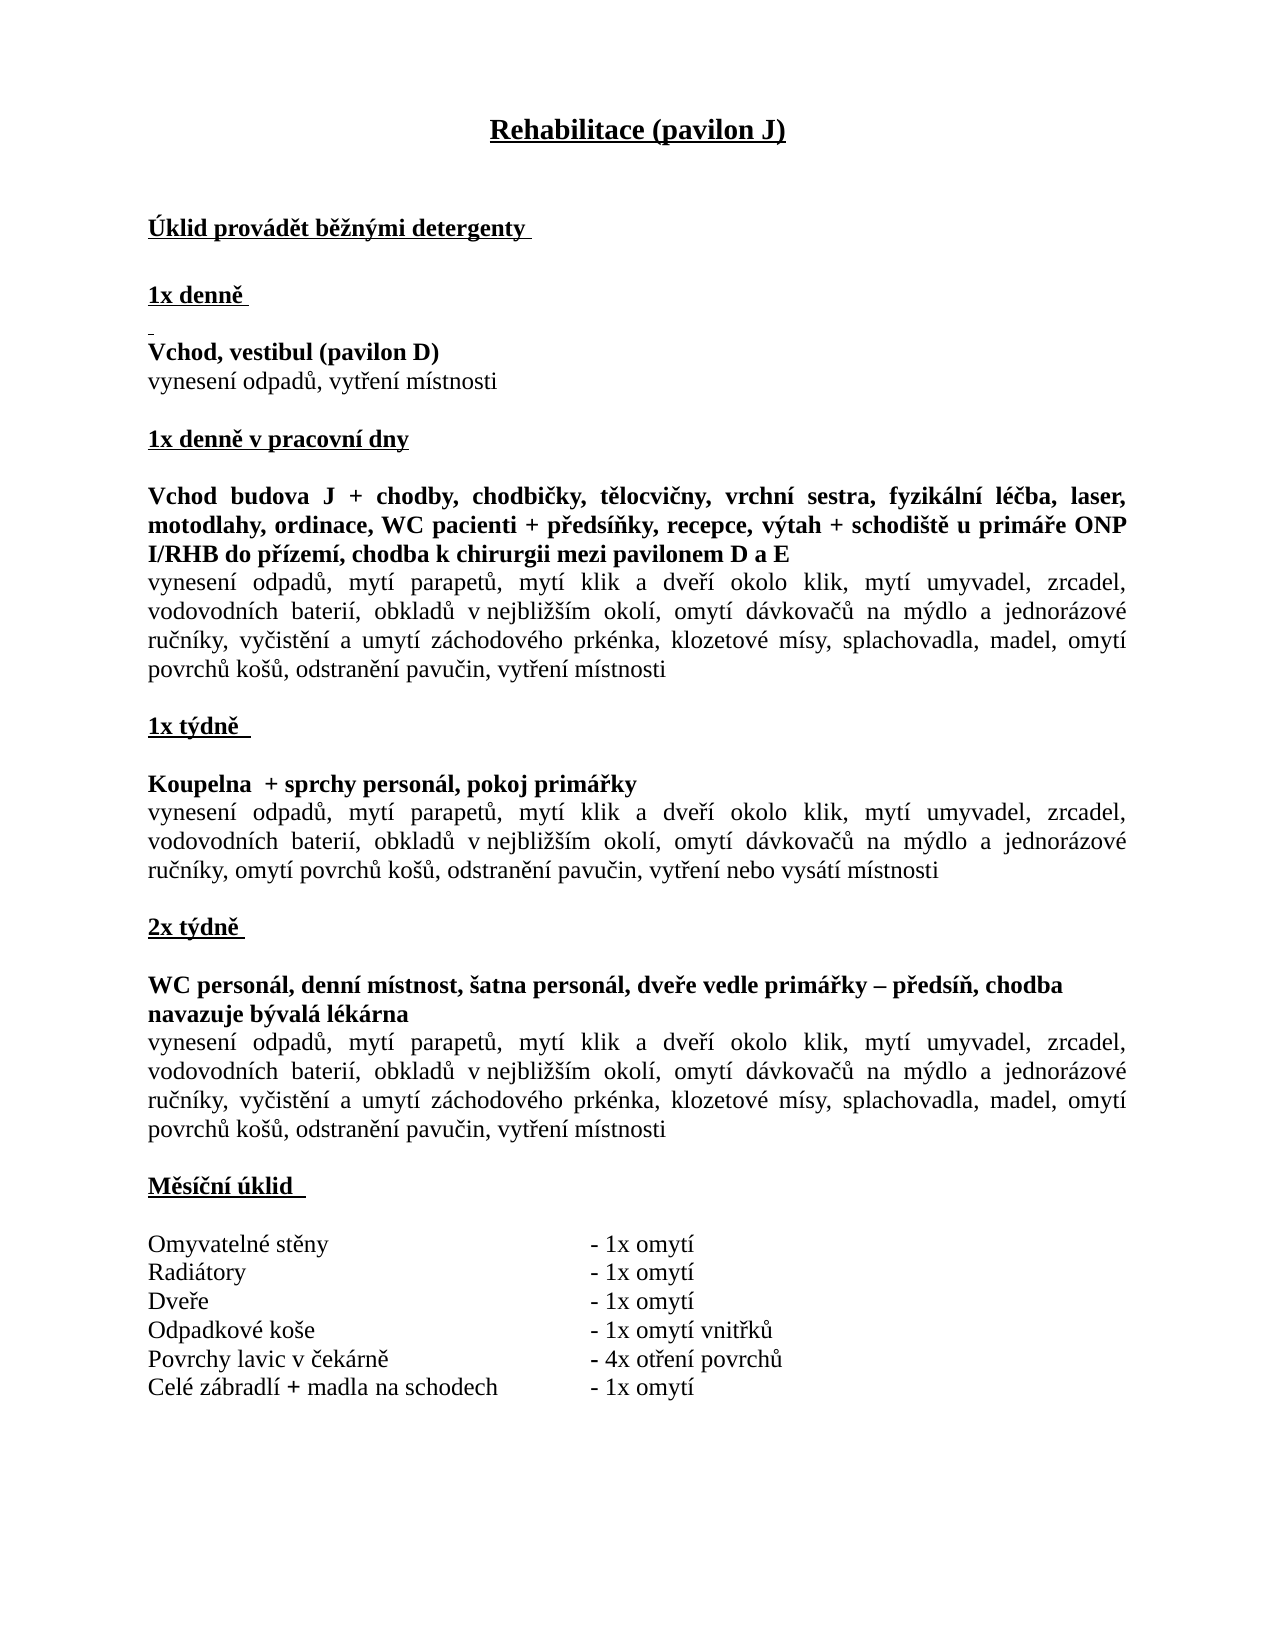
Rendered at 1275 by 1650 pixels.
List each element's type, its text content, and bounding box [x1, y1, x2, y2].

text 1x denně v pracovní dny [148, 424, 1127, 452]
text vynesení odpadů, vytření místnosti [148, 366, 1127, 395]
text Dveře - 1x omytí [148, 1286, 1127, 1315]
text Radiátory - 1x omytí [148, 1257, 1127, 1286]
text vynesení odpadů, mytí parapetů, mytí klik a dveří okolo klik, mytí umyvadel, zrcadel, vodovodních baterií, obkladů v nejbližším okolí, omytí dávkovačů na mýdlo a jednorázové ručníky, vyčistění a umytí záchodového prkénka, klozetové mísy, splachovadla, madel, omytí povrchů košů, odstranění pavučin, vytření místnosti [148, 1027, 1127, 1142]
text Odpadkové koše - 1x omytí vnitřků [148, 1315, 1127, 1344]
text vynesení odpadů, mytí parapetů, mytí klik a dveří okolo klik, mytí umyvadel, zrcadel, vodovodních baterií, obkladů v nejbližším okolí, omytí dávkovačů na mýdlo a jednorázové ručníky, omytí povrchů košů, odstranění pavučin, vytření nebo vysátí místnosti [148, 797, 1127, 884]
text Omyvatelné stěny - 1x omytí [148, 1229, 1127, 1257]
text 1x denně [148, 280, 1127, 309]
text Povrchy lavic v čekárně - 4x otření povrchů [148, 1344, 1127, 1372]
text Úklid provádět běžnými detergenty [148, 213, 1127, 242]
text Vchod budova J + chodby, chodbičky, tělocvičny, vrchní sestra, fyzikální léčba, laser, motodlahy, ordinace, WC pacienti + předsíňky, recepce, výtah + schodiště u primáře ONP I/RHB do přízemí, chodba k chirurgii mezi pavilonem D a E [148, 481, 1127, 567]
text Koupelna + sprchy personál, pokoj primářky [148, 769, 1127, 797]
text Celé zábradlí + madla na schodech - 1x omytí [148, 1372, 1127, 1401]
text WC personál, denní místnost, šatna personál, dveře vedle primářky – předsíň, chodba navazuje bývalá lékárna [148, 970, 1127, 1027]
text Měsíční úklid [148, 1171, 1127, 1200]
text 1x týdně [148, 711, 1127, 740]
text vynesení odpadů, mytí parapetů, mytí klik a dveří okolo klik, mytí umyvadel, zrcadel, vodovodních baterií, obkladů v nejbližším okolí, omytí dávkovačů na mýdlo a jednorázové ručníky, vyčistění a umytí záchodového prkénka, klozetové mísy, splachovadla, madel, omytí povrchů košů, odstranění pavučin, vytření místnosti [148, 567, 1127, 682]
text 2x týdně [148, 912, 1127, 941]
text Vchod, vestibul (pavilon D) [148, 337, 1127, 366]
text Rehabilitace (pavilon J) [148, 112, 1127, 146]
